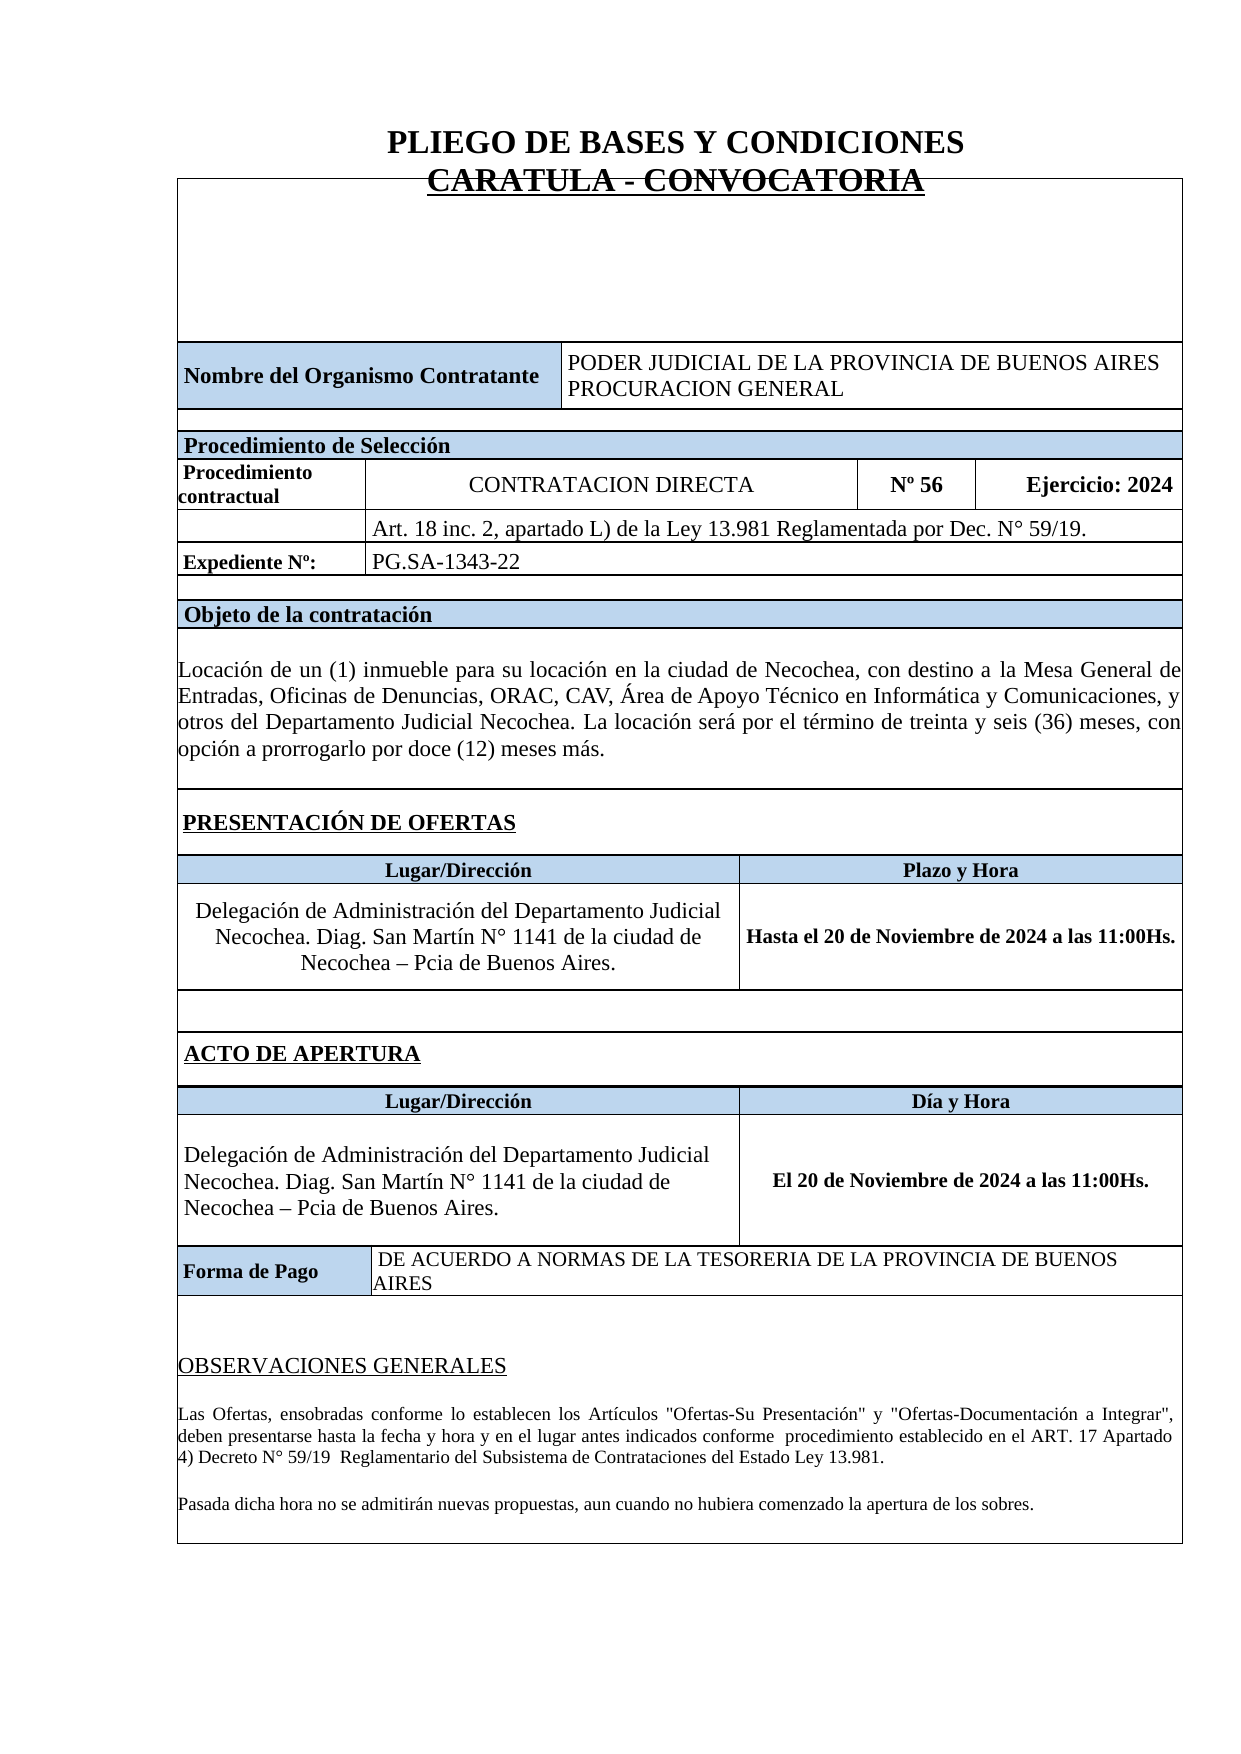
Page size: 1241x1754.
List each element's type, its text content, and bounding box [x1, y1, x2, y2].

table_header [178, 179, 1182, 341]
table_cell Delegación de Administración del Departamento Judicial Necochea. Diag. San Martín N° 1141 de la ciudad de Necochea – Pcia de Buenos Aires. [178, 1115, 739, 1244]
table_cell Forma de Pago [178, 1247, 371, 1295]
table_cell Lugar/Dirección [178, 1088, 739, 1114]
table_cell Objeto de la contratación [178, 601, 1182, 627]
table_cell PODER JUDICIAL DE LA PROVINCIA DE BUENOS AIRES PROCURACION GENERAL [562, 343, 1182, 408]
table_cell Procedimiento de Selección [178, 432, 1182, 458]
table_cell Locación de un (1) inmueble para su locación en la ciudad de Necochea, con destino a la Mesa General de Entradas, Oficinas de Denuncias, ORAC, CAV, Área de Apoyo Técnico en Informática y Comunicaciones, y otros del Departamento Judicial Necochea. La locación será por el término de treinta y seis (36) meses, con opción a prorrogarlo por doce (12) meses más. [178, 629, 1182, 787]
table_cell Nombre del Organismo Contratante [178, 343, 561, 408]
table_cell [178, 991, 1182, 1031]
table_cell Nº 56 [858, 460, 975, 508]
table_cell Ejercicio: 2024 [976, 460, 1182, 508]
table_cell OBSERVACIONES GENERALES Las Ofertas, ensobradas conforme lo establecen los Artículos "Ofertas-Su Presentación" y "Ofertas-Documentación a Integrar", deben presentarse hasta la fecha y hora y en el lugar antes indicados conforme procedimiento establecido en el ART. 17 Apartado 4) Decreto N° 59/19 Reglamentario del Subsistema de Contrataciones del Estado Ley 13.981. Pasada dicha hora no se admitirán nuevas propuestas, aun cuando no hubiera comenzado la apertura de los sobres. [178, 1296, 1182, 1543]
table_cell Art. 18 inc. 2, apartado L) de la Ley 13.981 Reglamentada por Dec. N° 59/19. [366, 510, 1182, 541]
table_cell [178, 510, 365, 541]
table_cell El 20 de Noviembre de 2024 a las 11:00Hs. [740, 1115, 1182, 1244]
table_cell DE ACUERDO A NORMAS DE LA TESORERIA DE LA PROVINCIA DE BUENOS AIRES [372, 1247, 1182, 1295]
table_cell Plazo y Hora [740, 856, 1182, 883]
table_cell Día y Hora [740, 1088, 1182, 1114]
table_cell Lugar/Dirección [178, 856, 739, 883]
table_cell PRESENTACIÓN DE OFERTAS [178, 790, 1182, 854]
table_cell ACTO DE APERTURA [178, 1033, 1182, 1085]
table_cell [178, 410, 1182, 429]
table_cell Delegación de Administración del Departamento Judicial Necochea. Diag. San Martín N° 1141 de la ciudad de Necochea – Pcia de Buenos Aires. [178, 884, 739, 988]
table_cell Hasta el 20 de Noviembre de 2024 a las 11:00Hs. [740, 884, 1182, 988]
table_cell Expediente Nº: [178, 543, 365, 574]
table_cell Procedimiento contractual [178, 460, 365, 508]
table_cell PG.SA-1343-22 [366, 543, 1182, 574]
table_cell CONTRATACION DIRECTA [366, 460, 857, 508]
table_cell [178, 576, 1182, 599]
